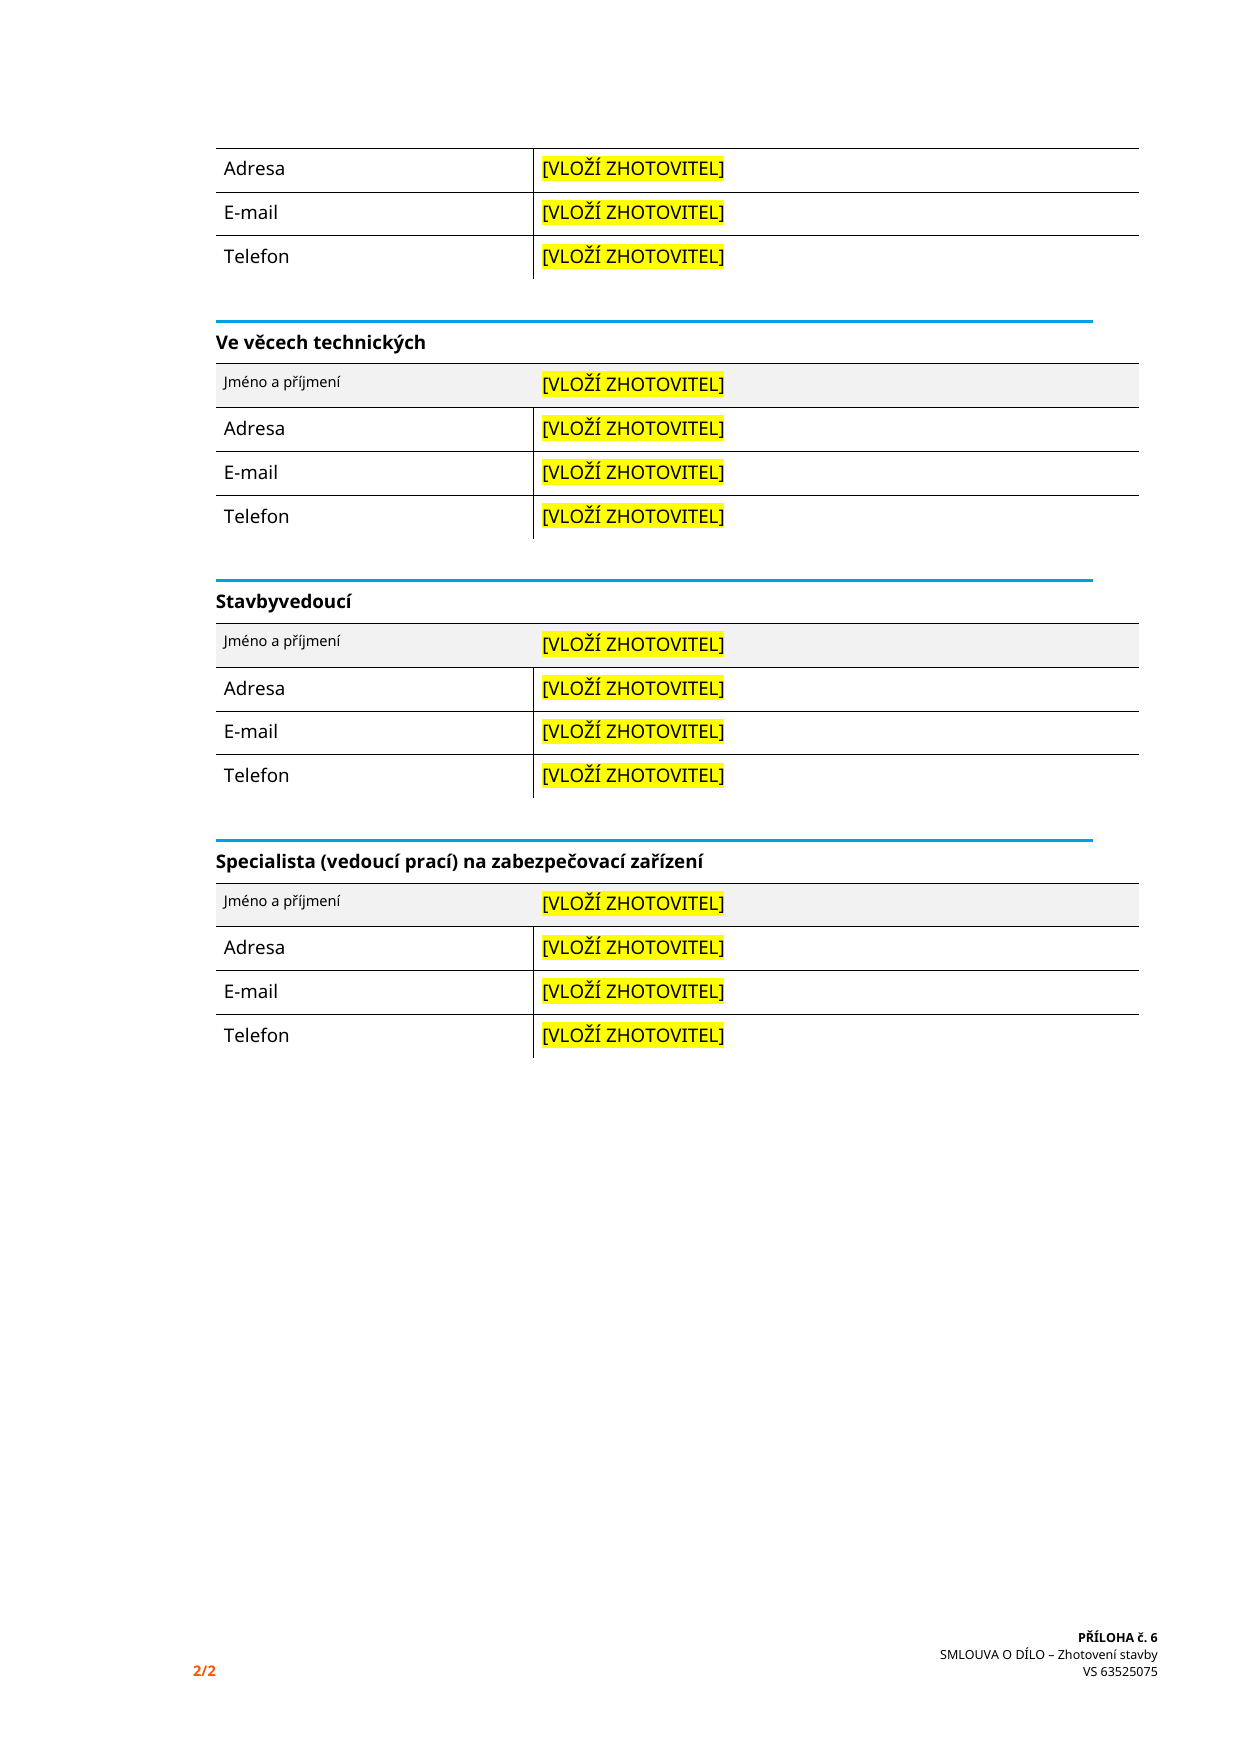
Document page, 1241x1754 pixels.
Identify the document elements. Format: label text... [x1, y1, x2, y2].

table_cell [VLOŽÍ ZHOTOVITEL] [534, 668, 1139, 711]
table_cell [VLOŽÍ ZHOTOVITEL] [534, 971, 1139, 1014]
table_header Jméno a příjmení [216, 884, 534, 926]
table_cell Adresa [216, 149, 533, 191]
table_cell Telefon [216, 236, 533, 279]
table_cell Telefon [216, 496, 533, 539]
table_cell Adresa [216, 927, 533, 970]
table_cell Telefon [216, 1015, 533, 1058]
table_cell E-mail [216, 452, 533, 495]
table_header [VLOŽÍ ZHOTOVITEL] [534, 884, 1139, 926]
table_cell E-mail [216, 193, 533, 235]
table_cell [VLOŽÍ ZHOTOVITEL] [534, 236, 1139, 279]
table_cell Adresa [216, 408, 533, 451]
table_cell [VLOŽÍ ZHOTOVITEL] [534, 927, 1139, 970]
table_cell Telefon [216, 755, 533, 798]
text Stavbyvedoucí [216, 582, 1093, 614]
text Specialista (vedoucí prací) na zabezpečovací zařízení [216, 842, 1093, 874]
table_cell [VLOŽÍ ZHOTOVITEL] [534, 1015, 1139, 1058]
table_header [VLOŽÍ ZHOTOVITEL] [534, 364, 1139, 407]
table_cell [VLOŽÍ ZHOTOVITEL] [534, 452, 1139, 495]
table_cell [VLOŽÍ ZHOTOVITEL] [534, 712, 1139, 754]
table_cell E-mail [216, 971, 533, 1014]
table_cell Adresa [216, 668, 533, 711]
table_cell [VLOŽÍ ZHOTOVITEL] [534, 193, 1139, 235]
table_cell [VLOŽÍ ZHOTOVITEL] [534, 496, 1139, 539]
table_header Jméno a příjmení [216, 624, 534, 667]
text Ve věcech technických [216, 323, 1093, 354]
table_cell [VLOŽÍ ZHOTOVITEL] [534, 149, 1139, 191]
table_header [VLOŽÍ ZHOTOVITEL] [534, 624, 1139, 667]
table_cell [VLOŽÍ ZHOTOVITEL] [534, 408, 1139, 451]
table_header Jméno a příjmení [216, 364, 534, 407]
table_cell E-mail [216, 712, 533, 754]
table_cell [VLOŽÍ ZHOTOVITEL] [534, 755, 1139, 798]
